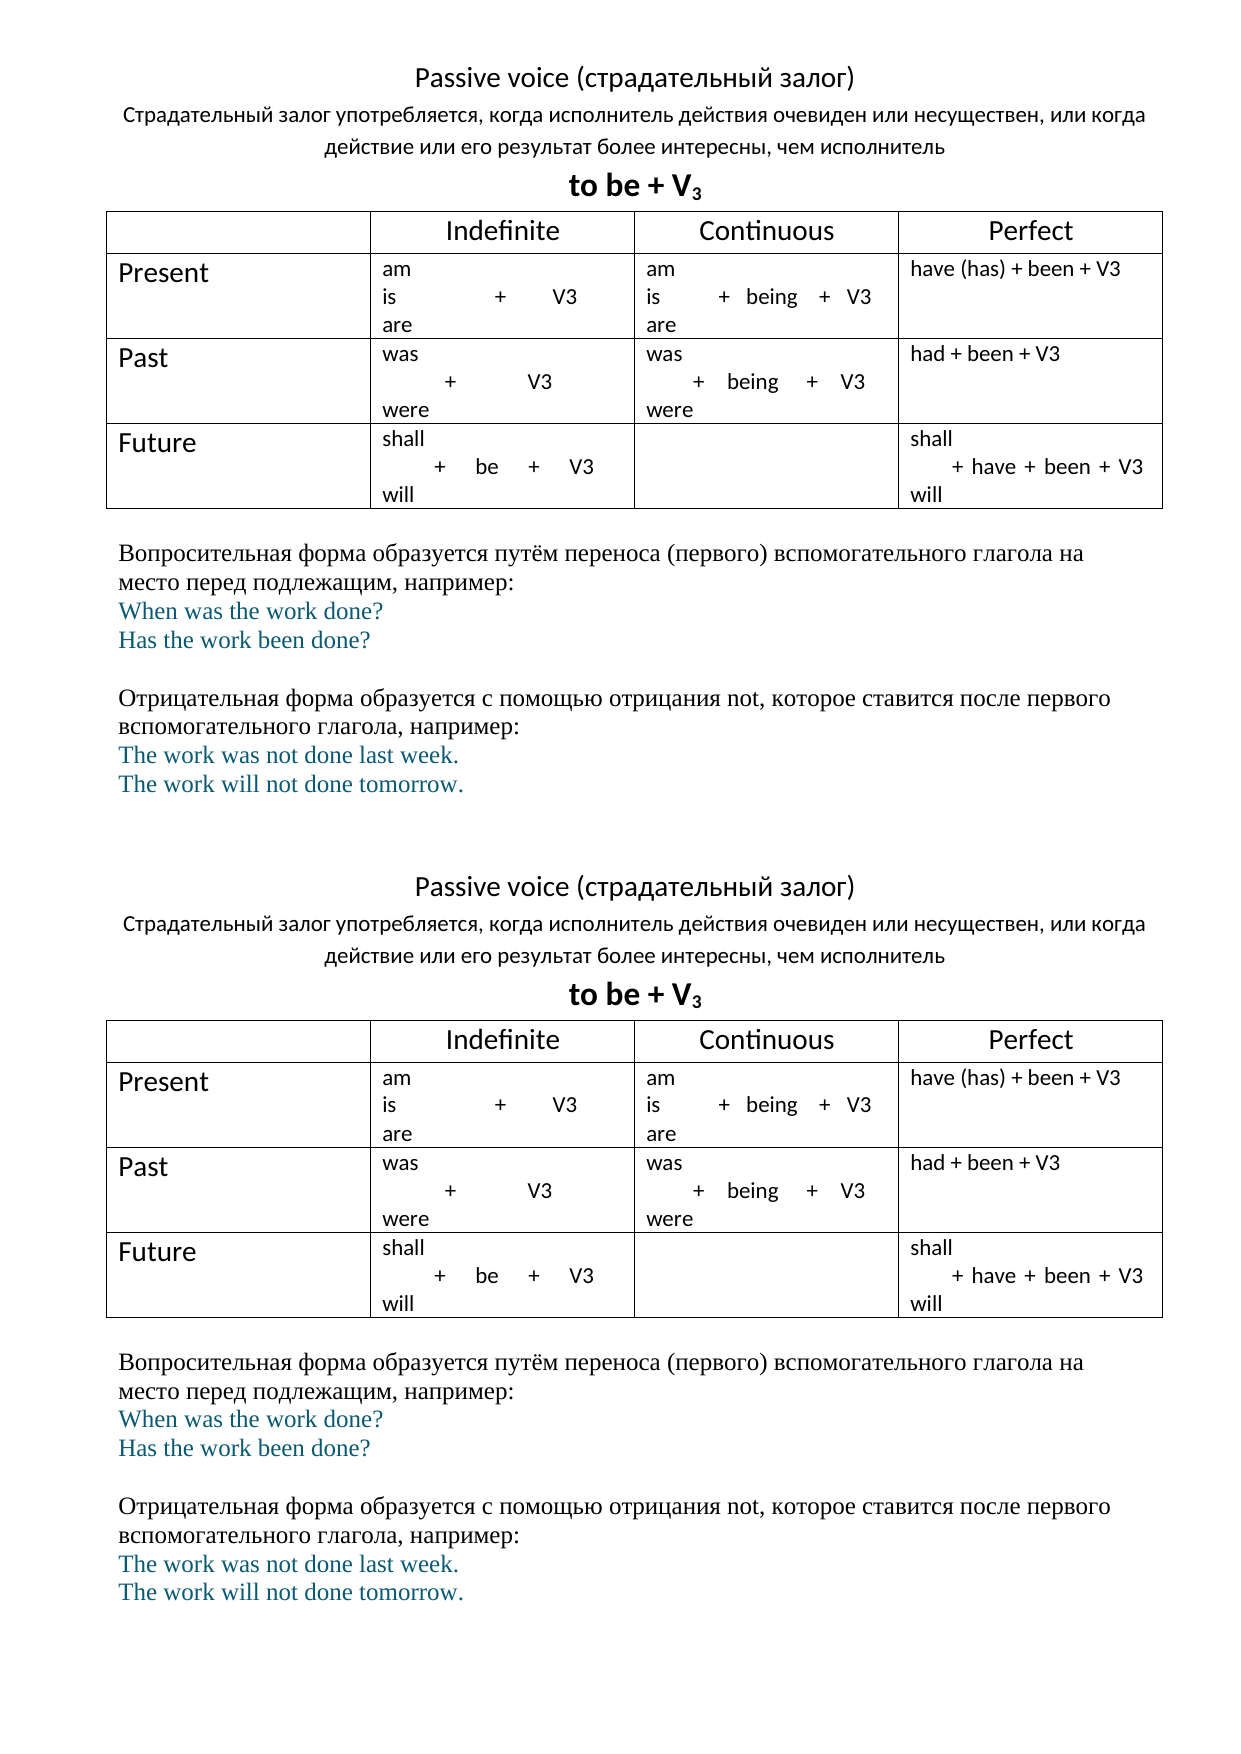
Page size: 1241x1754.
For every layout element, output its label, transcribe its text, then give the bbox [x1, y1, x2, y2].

table_cell [635, 424, 898, 508]
text Отрицательная форма образуется с помощью отрицания not, которое ставится после первого вспомогательного глагола, например: The work was not done last week. The work will not done tomorrow. [118, 1491, 1152, 1606]
table_cell Future [107, 1233, 370, 1317]
table_cell am is + V3 are [371, 1063, 634, 1147]
table_cell was + V3 were [371, 1148, 634, 1232]
table_header Continuous [635, 212, 898, 253]
table_cell shall + be + V3 will [371, 1233, 634, 1317]
text Страдательный залог употребляется, когда исполнитель действия очевиден или несуществен, или когда действие или его результат более интересны, чем исполнитель [118, 909, 1152, 969]
table_cell am is + being + V3 are [635, 1063, 898, 1147]
table_cell was + being + V3 were [635, 1148, 898, 1232]
table_cell had + been + V3 [899, 1148, 1162, 1232]
table_header Indefinite [371, 1021, 634, 1062]
table_header Perfect [899, 1021, 1162, 1062]
table_cell Past [107, 339, 370, 423]
text to be + V3 [118, 164, 1152, 205]
table_header Perfect [899, 212, 1162, 253]
table_cell had + been + V3 [899, 339, 1162, 423]
table_cell shall + have + been + V3 will [899, 424, 1162, 508]
table_cell am is + being + V3 are [635, 254, 898, 338]
text Вопросительная форма образуется путём переноса (первого) вспомогательного глагола на место перед подлежащим, например: When was the work done? Has the work been done? [118, 1347, 1152, 1462]
text Отрицательная форма образуется с помощью отрицания not, которое ставится после первого вспомогательного глагола, например: The work was not done last week. The work will not done tomorrow. [118, 683, 1152, 798]
table_header Continuous [635, 1021, 898, 1062]
table_cell am is + V3 are [371, 254, 634, 338]
text Вопросительная форма образуется путём переноса (первого) вспомогательного глагола на место перед подлежащим, например: When was the work done? Has the work been done? [118, 538, 1152, 653]
table_cell was + being + V3 were [635, 339, 898, 423]
text Страдательный залог употребляется, когда исполнитель действия очевиден или несуществен, или когда действие или его результат более интересны, чем исполнитель [118, 100, 1152, 160]
table_cell was + V3 were [371, 339, 634, 423]
table_cell Present [107, 1063, 370, 1147]
table_header [107, 212, 370, 253]
table_cell [635, 1233, 898, 1317]
table_cell Past [107, 1148, 370, 1232]
table_cell shall + have + been + V3 will [899, 1233, 1162, 1317]
text to be + V3 [118, 973, 1152, 1014]
text Passive voice (страдательный залог) [118, 59, 1152, 95]
table_header Indefinite [371, 212, 634, 253]
text Passive voice (страдательный залог) [118, 868, 1152, 903]
table_cell Present [107, 254, 370, 338]
table_cell have (has) + been + V3 [899, 1063, 1162, 1147]
table_cell Future [107, 424, 370, 508]
table_cell have (has) + been + V3 [899, 254, 1162, 338]
table_header [107, 1021, 370, 1062]
table_cell shall + be + V3 will [371, 424, 634, 508]
